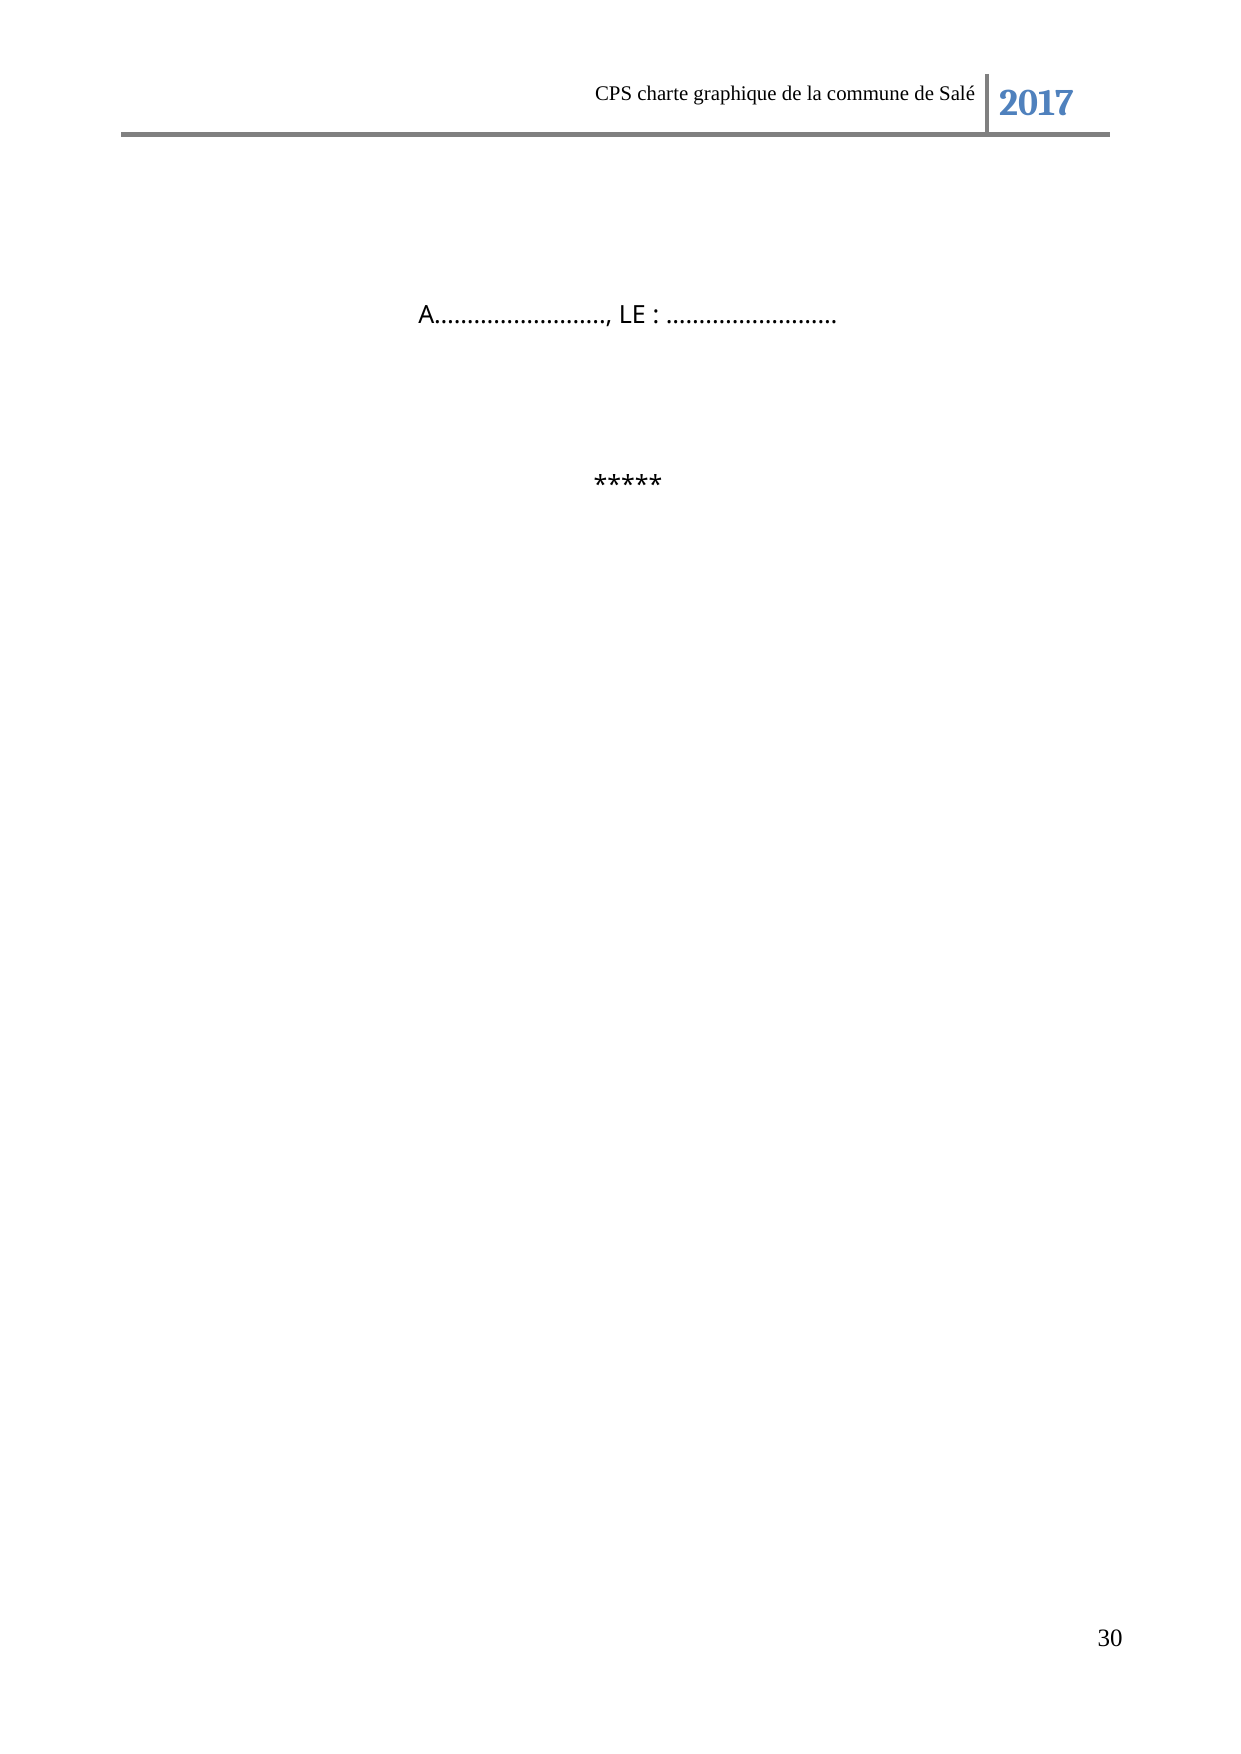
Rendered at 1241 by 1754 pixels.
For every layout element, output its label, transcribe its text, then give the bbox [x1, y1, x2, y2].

text ***** [133, 467, 1122, 501]
text a…………………….., le : …….…….………… [133, 297, 1122, 331]
